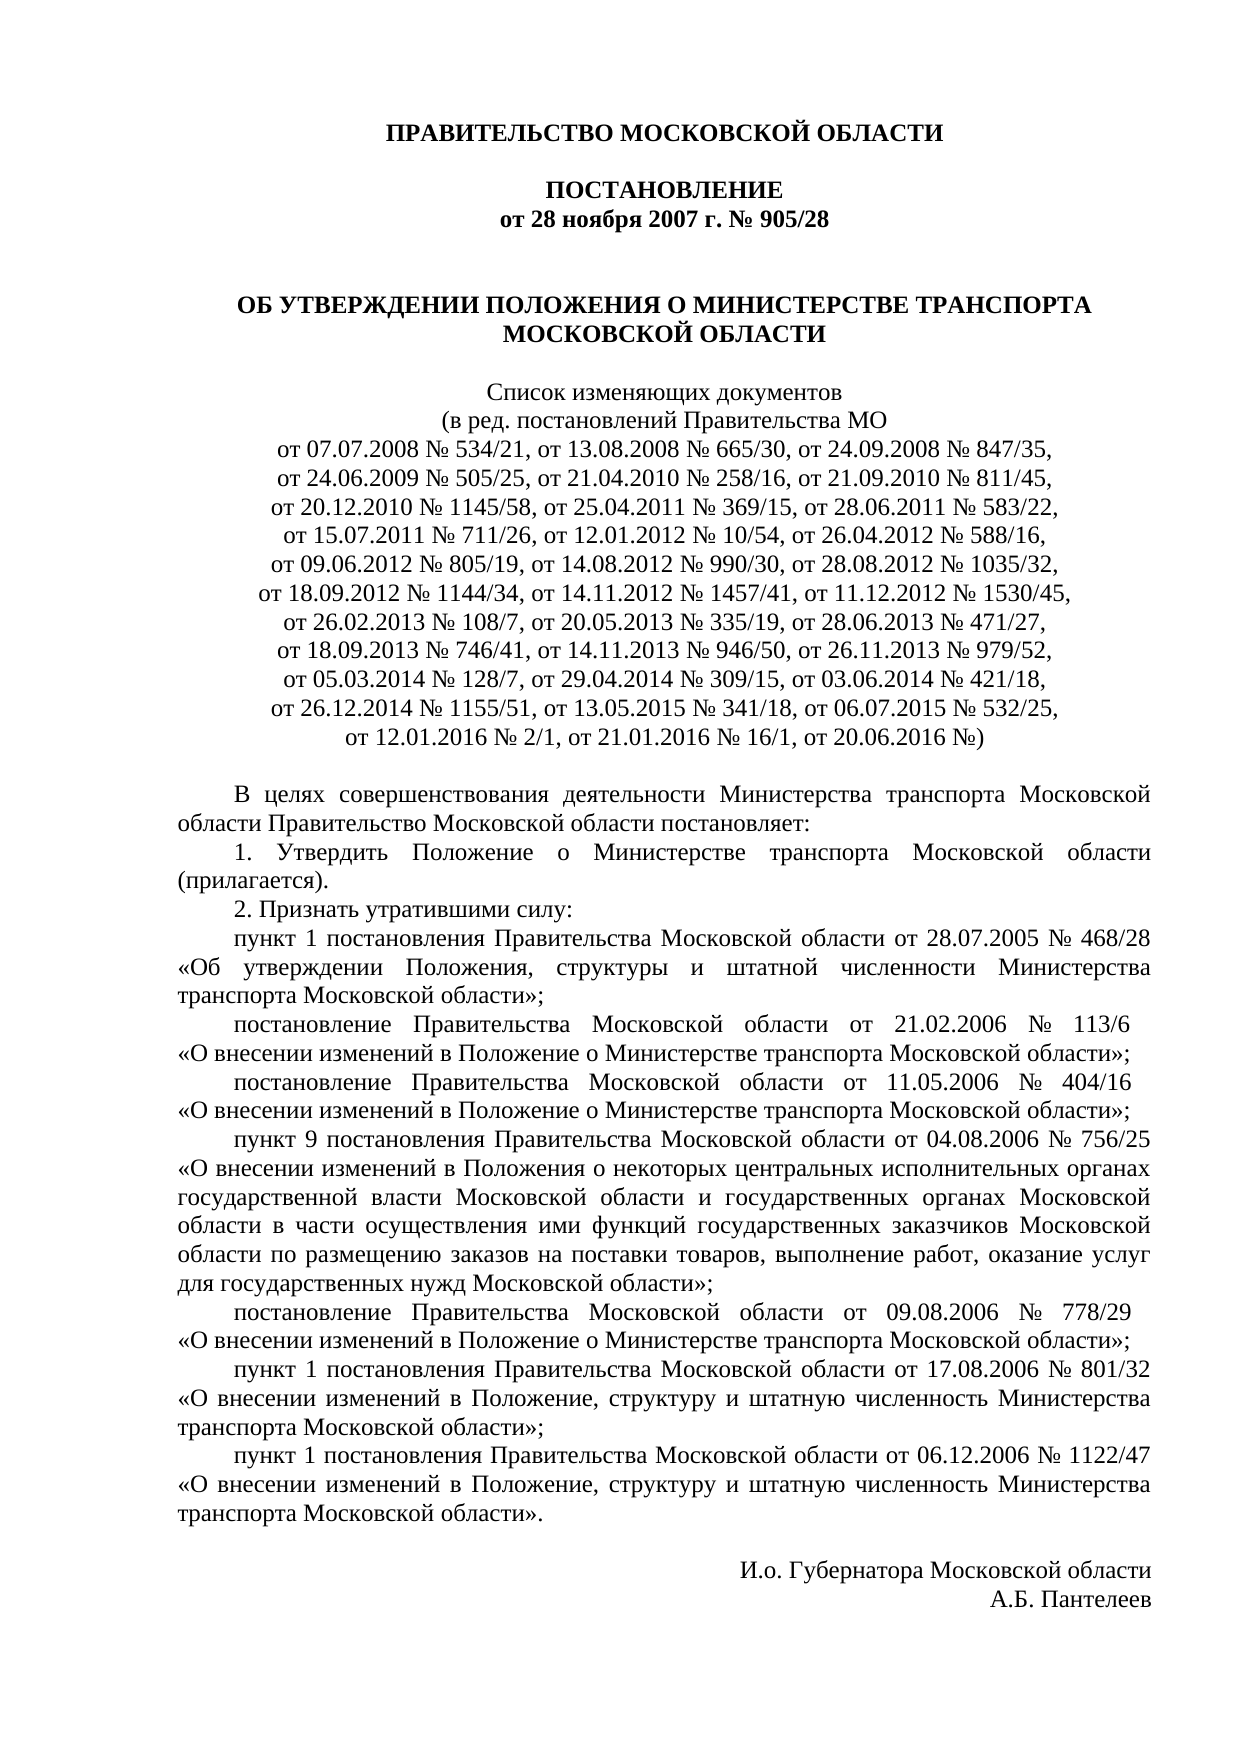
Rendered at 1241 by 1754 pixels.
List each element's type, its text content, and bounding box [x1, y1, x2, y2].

text постановление Правительства Московской области от 09.08.2006 № 778/29 «О внесении изменений в Положение о Министерстве транспорта Московской области»; [177, 1297, 1152, 1354]
text от 26.12.2014 № 1155/51, от 13.05.2015 № 341/18, от 06.07.2015 № 532/25, [177, 693, 1152, 722]
text В целях совершенствования деятельности Министерства транспорта Московской области Правительство Московской области постановляет: [177, 779, 1152, 837]
text постановление Правительства Московской области от 21.02.2006 № 113/6 «О внесении изменений в Положение о Министерстве транспорта Московской области»; [177, 1009, 1152, 1067]
text постановление Правительства Московской области от 11.05.2006 № 404/16 «О внесении изменений в Положение о Министерстве транспорта Московской области»; [177, 1067, 1152, 1124]
text А.Б. Пантелеев [177, 1584, 1152, 1613]
text 1. Утвердить Положение о Министерстве транспорта Московской области (прилагается). [177, 837, 1152, 894]
text от 18.09.2013 № 746/41, от 14.11.2013 № 946/50, от 26.11.2013 № 979/52, [177, 636, 1152, 664]
text от 20.12.2010 № 1145/58, от 25.04.2011 № 369/15, от 28.06.2011 № 583/22, [177, 492, 1152, 521]
title МОСКОВСКОЙ ОБЛАСТИ [177, 319, 1152, 348]
text пункт 9 постановления Правительства Московской области от 04.08.2006 № 756/25 «О внесении изменений в Положения о некоторых центральных исполнительных органах государственной власти Московской области и государственных органах Московской области в части осуществления ими функций государственных заказчиков Московской области по размещению заказов на поставки товаров, выполнение работ, оказание услуг для государственных нужд Московской области»; [177, 1124, 1152, 1297]
text от 26.02.2013 № 108/7, от 20.05.2013 № 335/19, от 28.06.2013 № 471/27, [177, 607, 1152, 636]
text пункт 1 постановления Правительства Московской области от 28.07.2005 № 468/28 «Об утверждении Положения, структуры и штатной численности Министерства транспорта Московской области»; [177, 923, 1152, 1009]
text от 12.01.2016 № 2/1, от 21.01.2016 № 16/1, от 20.06.2016 №) [177, 722, 1152, 751]
text И.о. Губернатора Московской области [177, 1556, 1152, 1584]
text 2. Признать утратившими силу: [177, 894, 1152, 923]
text пункт 1 постановления Правительства Московской области от 06.12.2006 № 1122/47 «О внесении изменений в Положение, структуру и штатную численность Министерства транспорта Московской области». [177, 1441, 1152, 1527]
text от 05.03.2014 № 128/7, от 29.04.2014 № 309/15, от 03.06.2014 № 421/18, [177, 664, 1152, 693]
text от 15.07.2011 № 711/26, от 12.01.2012 № 10/54, от 26.04.2012 № 588/16, [177, 521, 1152, 549]
title ПРАВИТЕЛЬСТВО МОСКОВСКОЙ ОБЛАСТИ [177, 118, 1152, 147]
title ОБ УТВЕРЖДЕНИИ ПОЛОЖЕНИЯ О МИНИСТЕРСТВЕ ТРАНСПОРТА [177, 291, 1152, 319]
text от 09.06.2012 № 805/19, от 14.08.2012 № 990/30, от 28.08.2012 № 1035/32, [177, 549, 1152, 578]
text от 18.09.2012 № 1144/34, от 14.11.2012 № 1457/41, от 11.12.2012 № 1530/45, [177, 578, 1152, 607]
title от 28 ноября 2007 г. № 905/28 [177, 204, 1152, 233]
text (в ред. постановлений Правительства МО [177, 406, 1152, 434]
text от 24.06.2009 № 505/25, от 21.04.2010 № 258/16, от 21.09.2010 № 811/45, [177, 463, 1152, 492]
text пункт 1 постановления Правительства Московской области от 17.08.2006 № 801/32 «О внесении изменений в Положение, структуру и штатную численность Министерства транспорта Московской области»; [177, 1354, 1152, 1441]
text от 07.07.2008 № 534/21, от 13.08.2008 № 665/30, от 24.09.2008 № 847/35, [177, 434, 1152, 463]
text Список изменяющих документов [177, 377, 1152, 406]
title ПОСТАНОВЛЕНИЕ [177, 176, 1152, 204]
